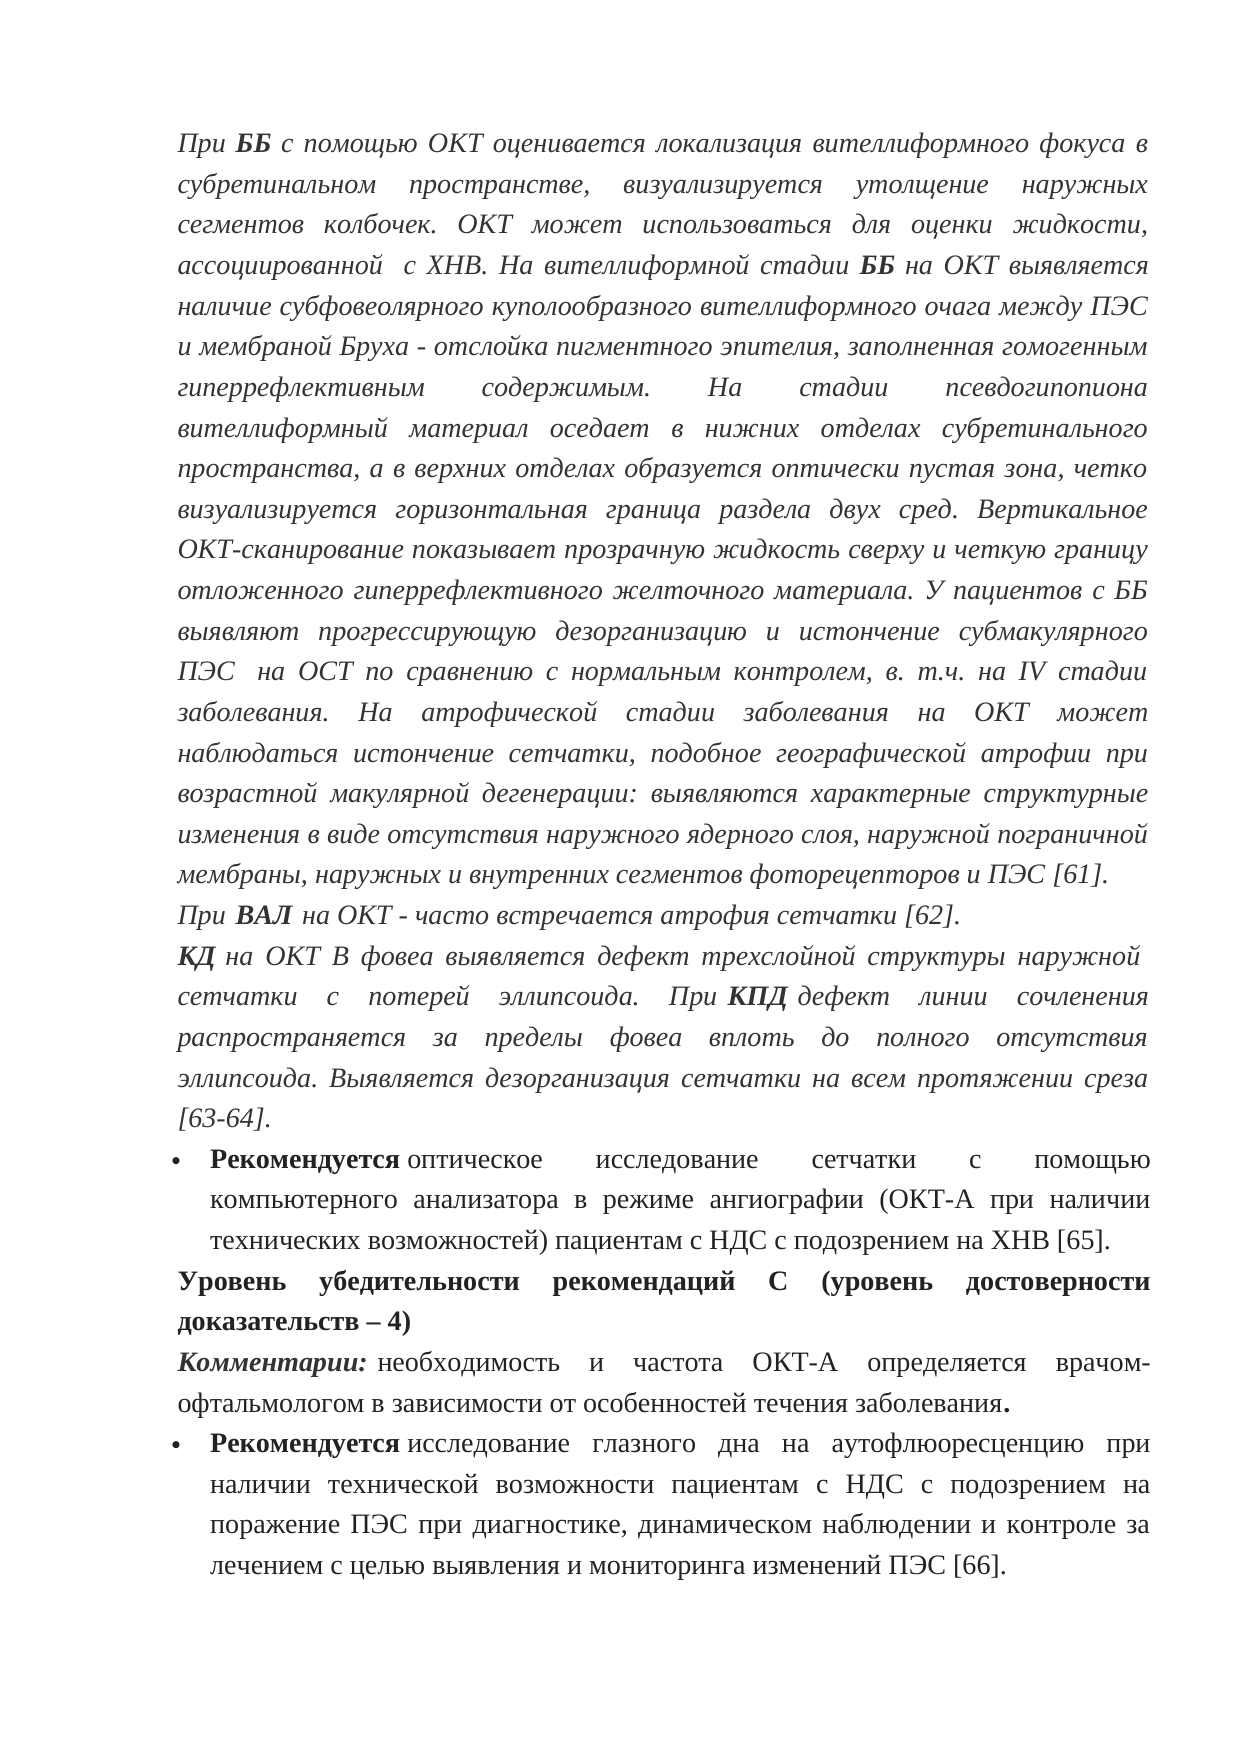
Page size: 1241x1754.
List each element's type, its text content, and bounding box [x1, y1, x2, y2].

list Рекомендуется оптическое исследование сетчатки с помощью компьютерного анализатора в режиме ангиографии (ОКТ-А при наличии технических возможностей) пациентам с НДС с подозрением на ХНВ [65]. [172, 1134, 1152, 1256]
text При ВАЛ на ОКТ - часто встречается атрофия сетчатки [62]. [177, 890, 1152, 931]
text КД на ОКТ В фовеа выявляется дефект трехслойной структуры наружной сетчатки с потерей эллипсоида. При КПД дефект линии сочленения распространяется за пределы фовеа вплоть до полного отсутствия эллипсоида. Выявляется дезорганизация сетчатки на всем протяжении среза [63-64]. [177, 931, 1152, 1134]
list Рекомендуется исследование глазного дна на аутофлюоресценцию при наличии технической возможности пациентам с НДС с подозрением на поражение ПЭC при диагностике, динамическом наблюдении и контроле за лечением с целью выявления и мониторинга изменений ПЭC [66]. [172, 1418, 1152, 1581]
text При ББ с помощью ОКТ оценивается локализация вителлиформного фокуса в субретинальном пространстве, визуализируется утолщение наружных сегментов колбочек. ОКТ может использоваться для оценки жидкости, ассоциированной с ХНВ. На вителлиформной стадии ББ на ОКТ выявляется наличие субфовеолярного куполообразного вителлиформного очага между ПЭС и мембраной Бруха - отслойка пигментного эпителия, заполненная гомогенным гиперрефлективным содержимым. На стадии псевдогипопиона вителлиформный материал оседает в нижних отделах субретинального пространства, а в верхних отделах образуется оптически пустая зона, четко визуализируется горизонтальная граница раздела двух сред. Вертикальное ОКТ-сканирование показывает прозрачную жидкость сверху и четкую границу отложенного гиперрефлективного желточного материала. У пациентов с ББ выявляют прогрессирующую дезорганизацию и истончение субмакулярного ПЭС на OCT по сравнению с нормальным контролем, в. т.ч. на IV стадии заболевания. На атрофической стадии заболевания на ОКТ может наблюдаться истончение сетчатки, подобное географической атрофии при возрастной макулярной дегенерации: выявляются характерные структурные изменения в виде отсутствия наружного ядерного слоя, наружной пограничной мембраны, наружных и внутренних сегментов фоторецепторов и ПЭС [61]. [177, 118, 1152, 890]
text Комментарии: необходимость и частота ОКТ-А определяется врачом-офтальмологом в зависимости от особенностей течения заболевания. [177, 1337, 1152, 1418]
text Уровень убедительности рекомендаций С (уровень достоверности доказательств – 4) [177, 1256, 1152, 1337]
